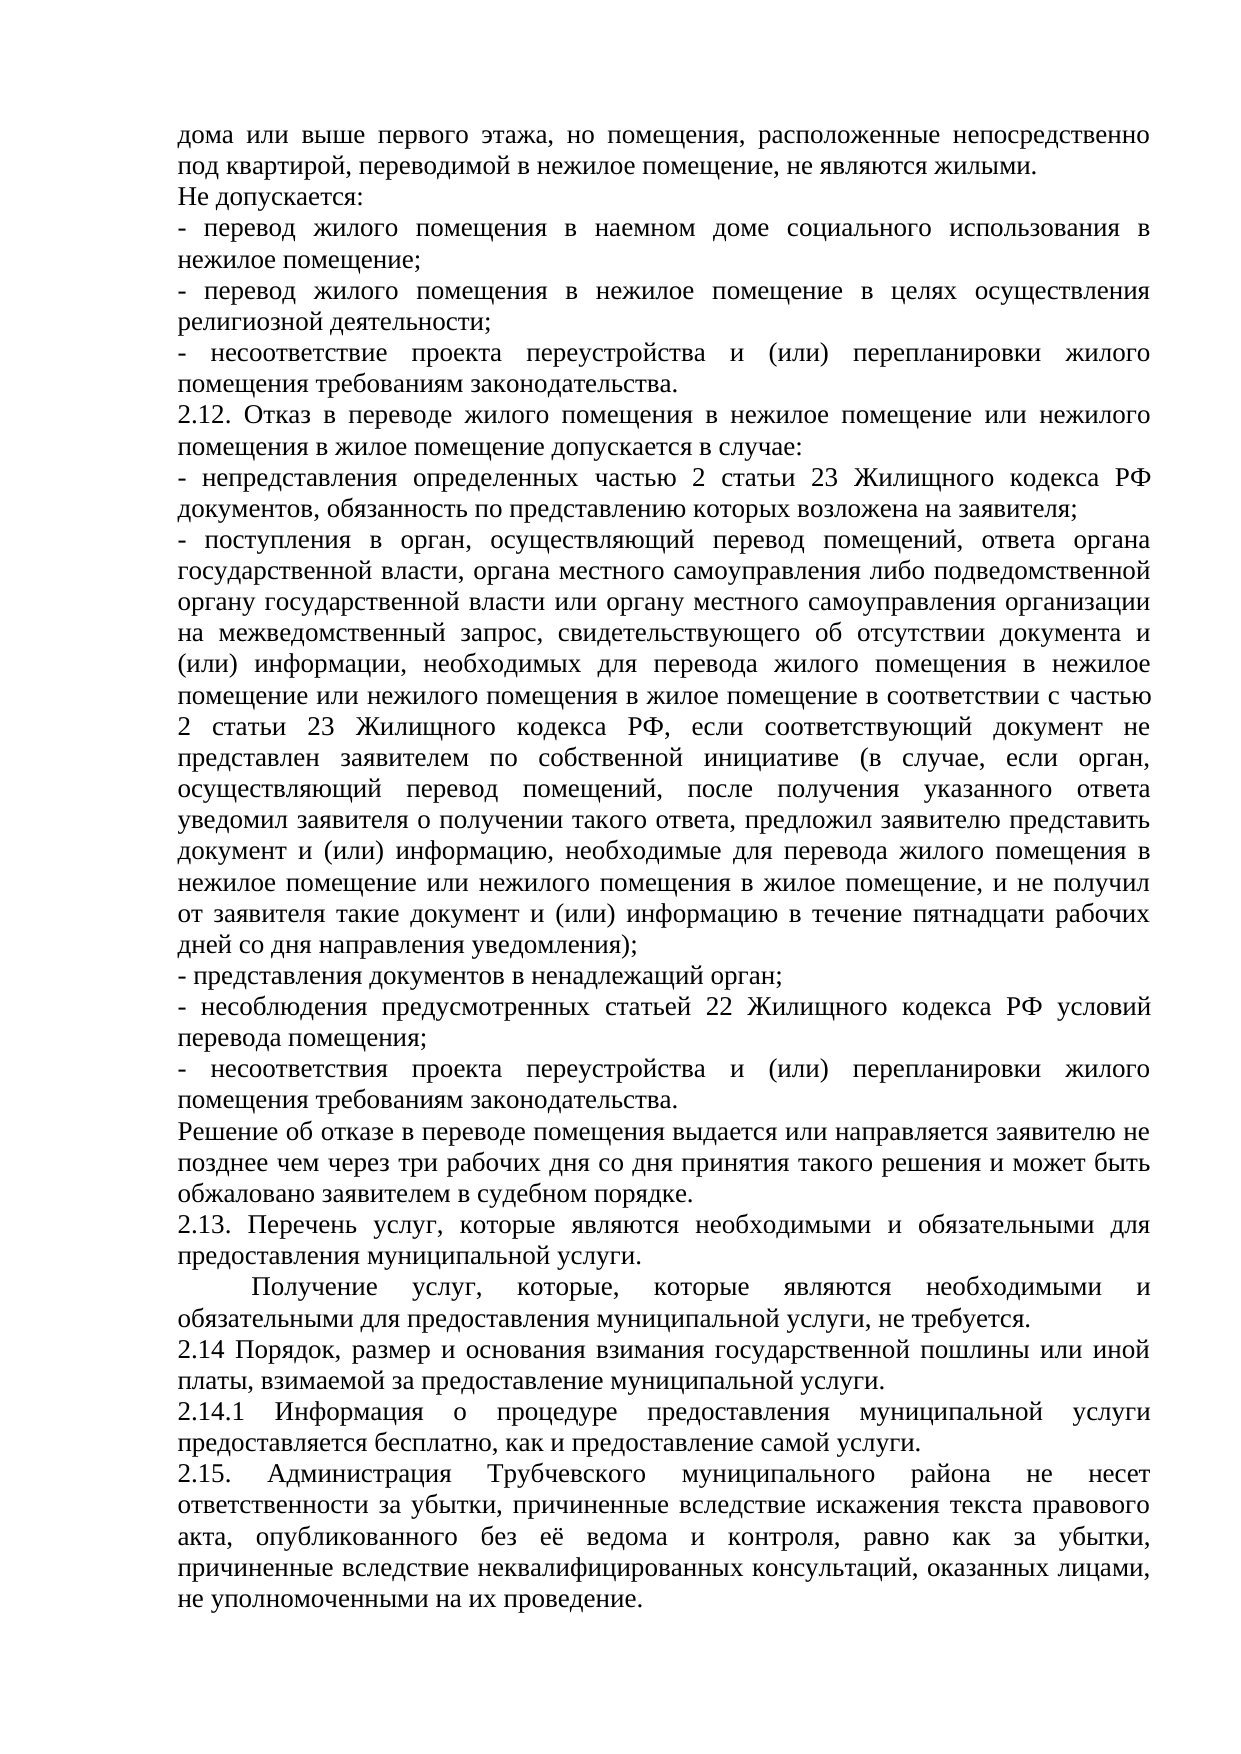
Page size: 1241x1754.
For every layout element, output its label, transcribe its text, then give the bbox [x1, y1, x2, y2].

text - поступления в орган, осуществляющий перевод помещений, ответа органа государственной власти, органа местного самоуправления либо подведомственной органу государственной власти или органу местного самоуправления организации на межведомственный запрос, свидетельствующего об отсутствии документа и (или) информации, необходимых для перевода жилого помещения в нежилое помещение или нежилого помещения в жилое помещение в соответствии с частью 2 статьи 23 Жилищного кодекса РФ, если соответствующий документ не представлен заявителем по собственной инициативе (в случае, если орган, осуществляющий перевод помещений, после получения указанного ответа уведомил заявителя о получении такого ответа, предложил заявителю представить документ и (или) информацию, необходимые для перевода жилого помещения в нежилое помещение или нежилого помещения в жилое помещение, и не получил от заявителя такие документ и (или) информацию в течение пятнадцати рабочих дней со дня направления уведомления); [177, 523, 1152, 959]
text Решение об отказе в переводе помещения выдается или направляется заявителю не позднее чем через три рабочих дня со дня принятия такого решения и может быть обжаловано заявителем в судебном порядке. [177, 1115, 1152, 1208]
text 2.15. Администрация Трубчевского муниципального района не несет ответственности за убытки, причиненные вследствие искажения текста правового акта, опубликованного без её ведома и контроля, равно как за убытки, причиненные вследствие неквалифицированных консультаций, оказанных лицами, не уполномоченными на их проведение. [177, 1457, 1152, 1613]
text - представления документов в ненадлежащий орган; [177, 959, 1152, 990]
text 2.12. Отказ в переводе жилого помещения в нежилое помещение или нежилого помещения в жилое помещение допускается в случае: [177, 398, 1152, 461]
text - перевод жилого помещения в наемном доме социального использования в нежилое помещение; [177, 212, 1152, 274]
text - несоответствие проекта переустройства и (или) перепланировки жилого помещения требованиям законодательства. [177, 336, 1152, 398]
text Не допускается: [177, 180, 1152, 212]
text 2.14 Порядок, размер и основания взимания государственной пошлины или иной платы, взимаемой за предоставление муниципальной услуги. [177, 1333, 1152, 1395]
text - перевод жилого помещения в нежилое помещение в целях осуществления религиозной деятельности; [177, 274, 1152, 336]
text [177, 118, 1152, 180]
text 2.14.1 Информация о процедуре предоставления муниципальной услуги предоставляется бесплатно, как и предоставление самой услуги. [177, 1395, 1152, 1457]
text - несоблюдения предусмотренных статьей 22 Жилищного кодекса РФ условий перевода помещения; [177, 990, 1152, 1052]
text 2.13. Перечень услуг, которые являются необходимыми и обязательными для предоставления муниципальной услуги. [177, 1208, 1152, 1271]
text - несоответствия проекта переустройства и (или) перепланировки жилого помещения требованиям законодательства. [177, 1052, 1152, 1115]
text Получение услуг, которые, которые являются необходимыми и обязательными для предоставления муниципальной услуги, не требуется. [177, 1271, 1152, 1333]
text - непредставления определенных частью 2 статьи 23 Жилищного кодекса РФ документов, обязанность по представлению которых возложена на заявителя; [177, 461, 1152, 523]
